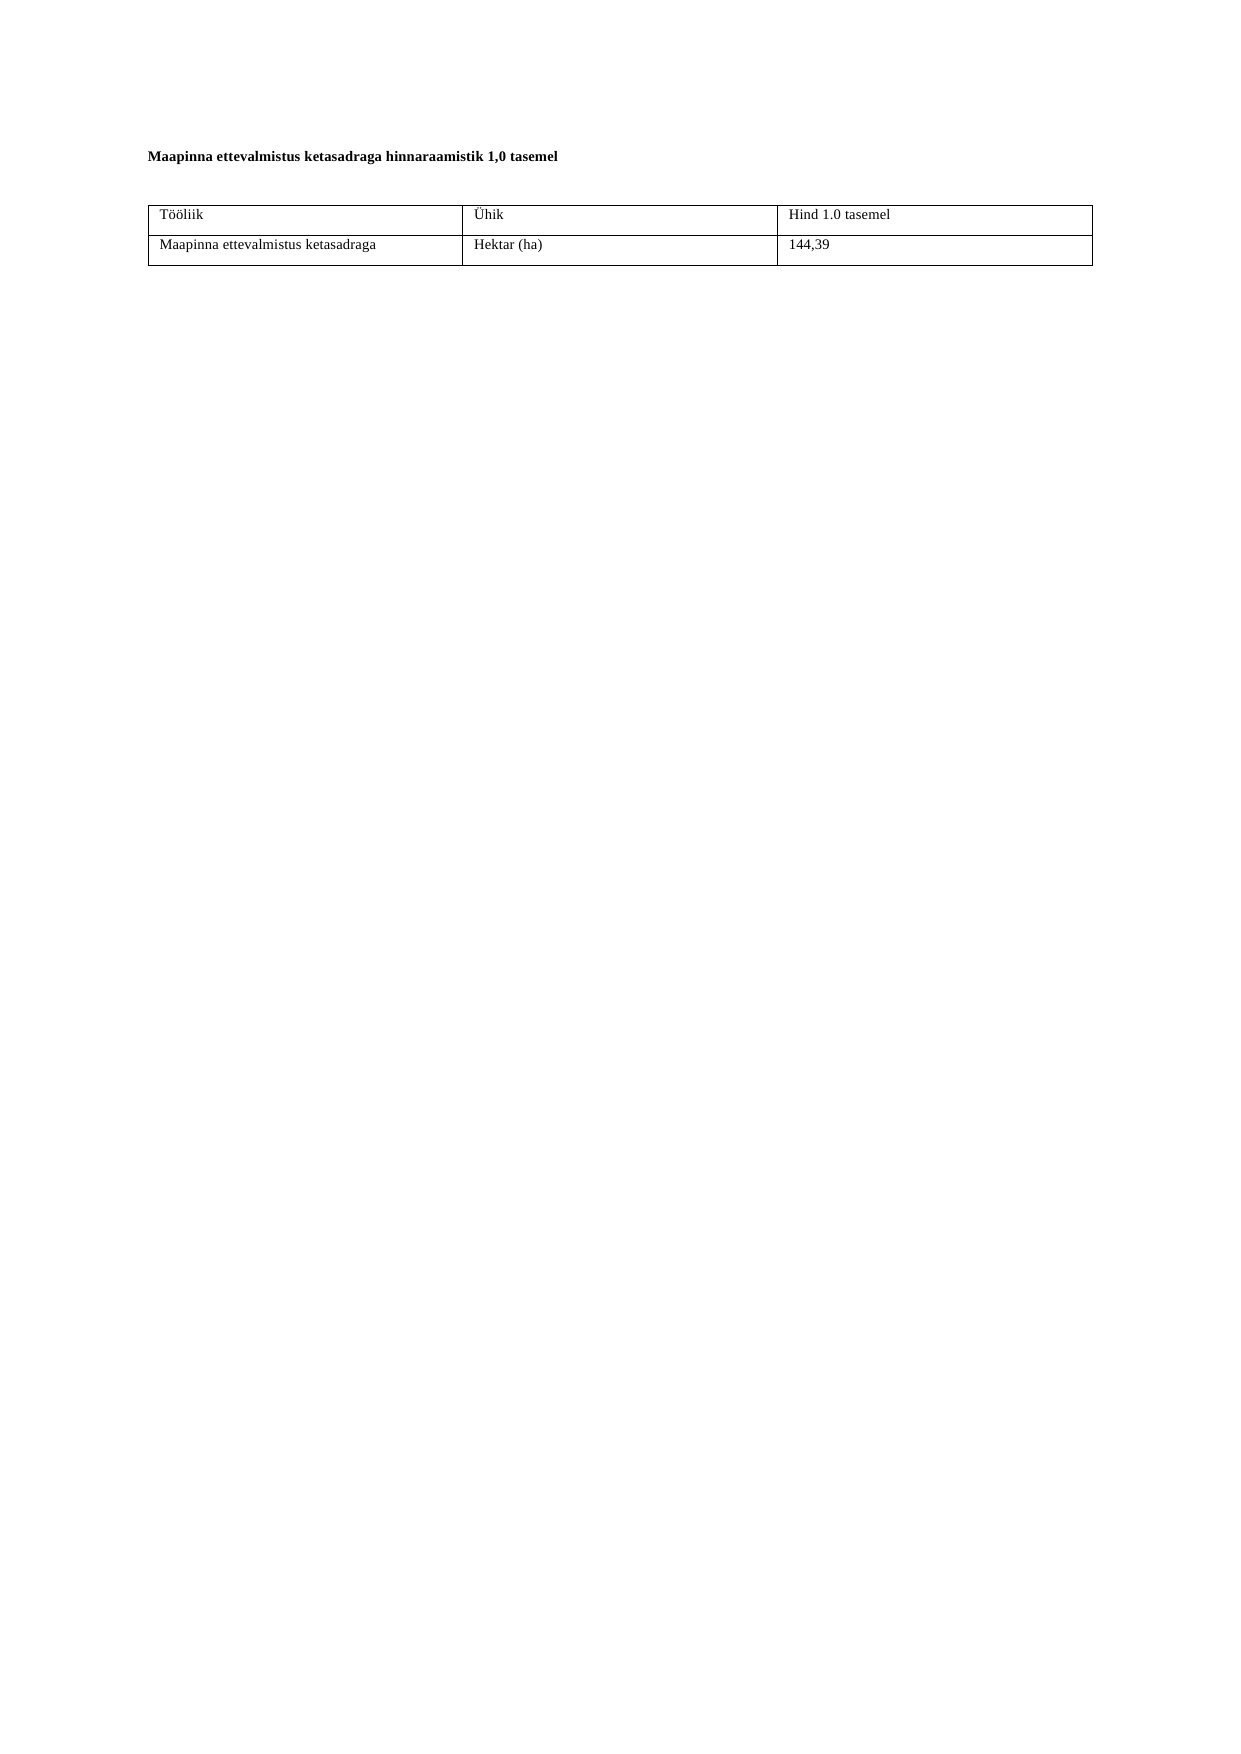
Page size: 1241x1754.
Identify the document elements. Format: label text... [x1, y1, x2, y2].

table_cell Hektar (ha) [463, 236, 777, 265]
table_header Tööliik [149, 206, 462, 235]
table_header Ühik [463, 206, 777, 235]
table_header Hind 1.0 tasemel [778, 206, 1092, 235]
table_cell Maapinna ettevalmistus ketasadraga [149, 236, 462, 265]
text Maapinna ettevalmistus ketasadraga hinnaraamistik 1,0 tasemel [148, 148, 1093, 176]
table_cell 144,39 [778, 236, 1092, 265]
